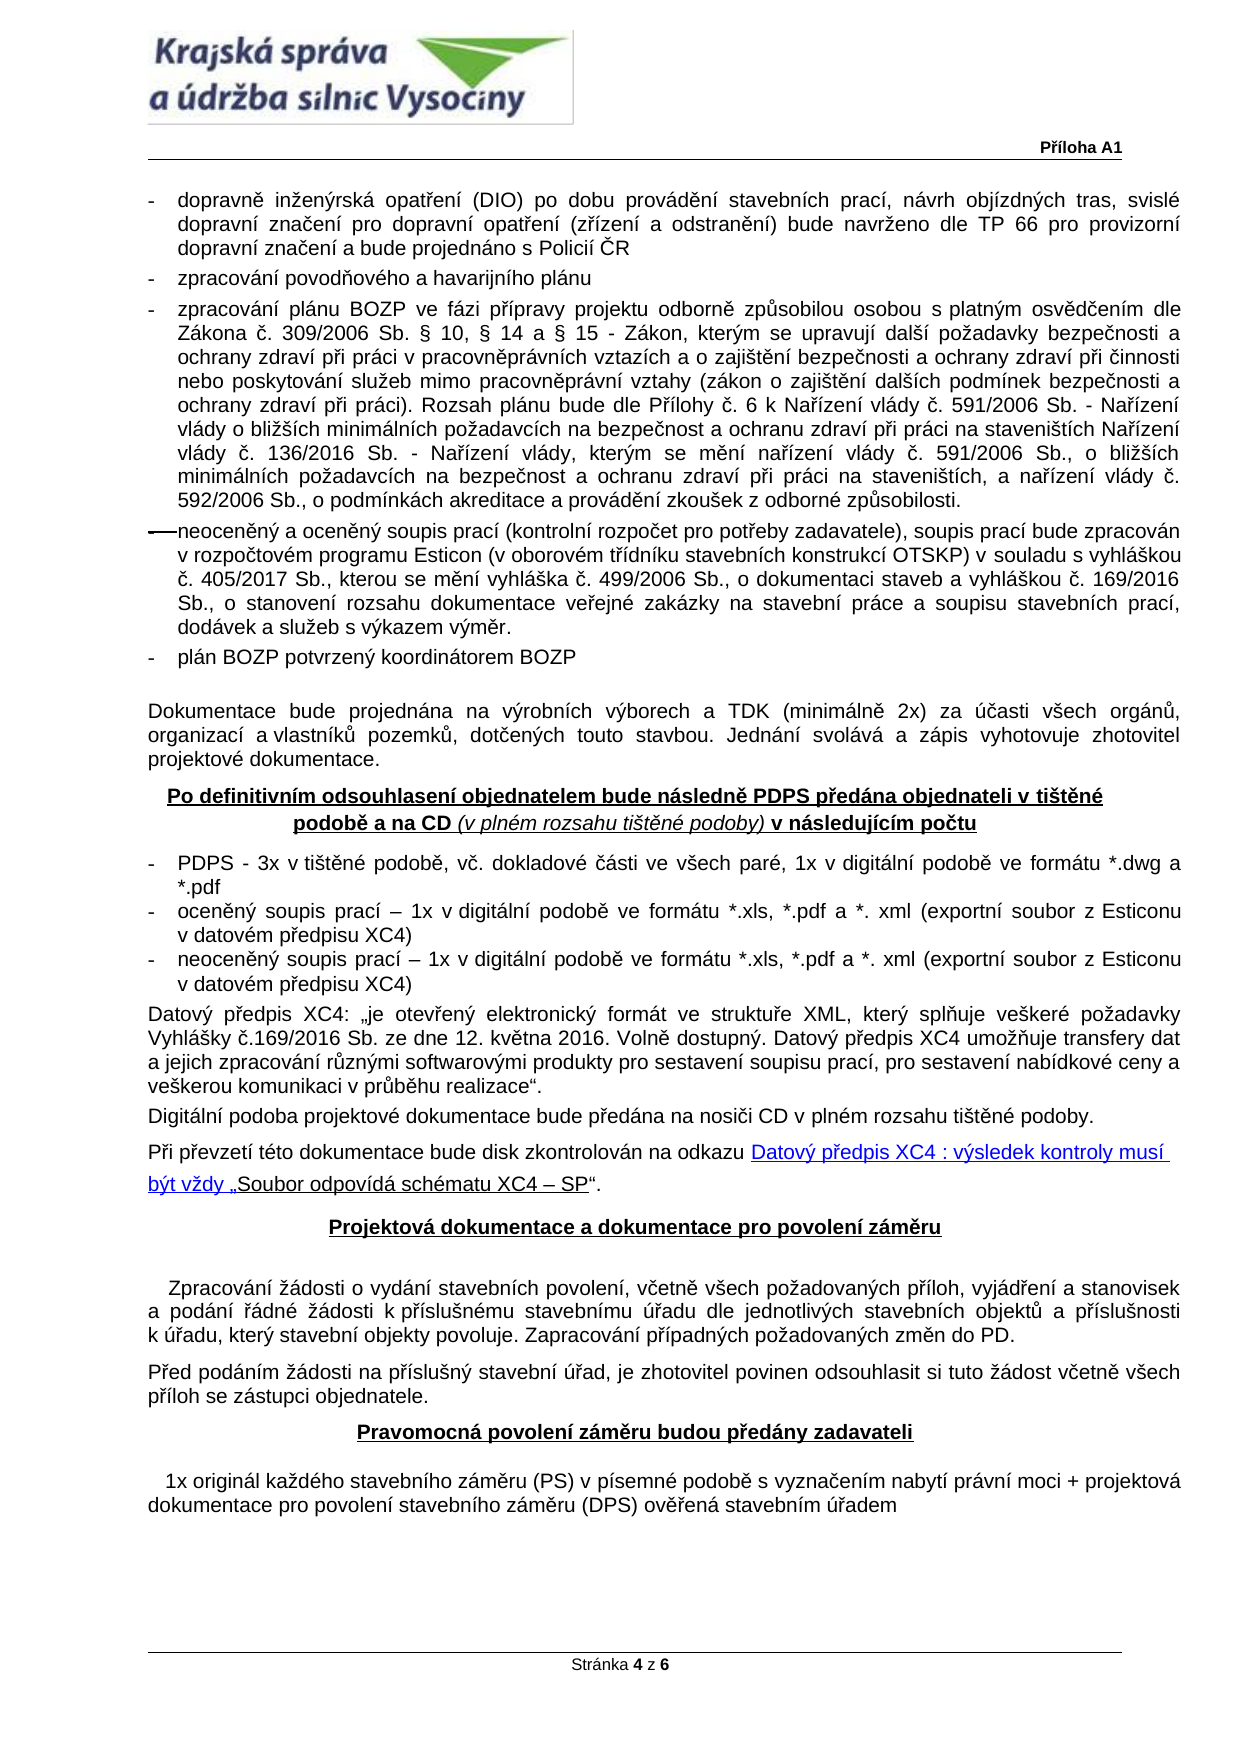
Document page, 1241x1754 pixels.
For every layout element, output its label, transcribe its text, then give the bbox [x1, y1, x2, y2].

list neoceněný a oceněný soupis prací (kontrolní rozpočet pro potřeby zadavatele), soupis prací bude zpracován v rozpočtovém programu Esticon (v oborovém třídníku stavebních konstrukcí OTSKP) v souladu s vyhláškou č. 405/2017 Sb., kterou se mění vyhláška č. 499/2006 Sb., o dokumentaci staveb a vyhláškou č. 169/2016 Sb., o stanovení rozsahu dokumentace veřejné zakázky na stavební práce a soupisu stavebních prací, dodávek a služeb s výkazem výměr. [148, 518, 1181, 638]
text Před podáním žádosti na příslušný stavební úřad, je zhotovitel povinen odsouhlasit si tuto žádost včetně všech příloh se zástupci objednatele. [148, 1360, 1181, 1408]
text Dokumentace bude projednána na výrobních výborech a TDK (minimálně 2x) za účasti všech orgánů, organizací a vlastníků pozemků, dotčených touto stavbou. Jednání svolává a zápis vyhotovuje zhotovitel projektové dokumentace. [148, 699, 1181, 771]
text Při převzetí této dokumentace bude disk zkontrolován na odkazu Datový předpis XC4 : výsledek kontroly musí být vždy „Soubor odpovídá schématu XC4 – SP“. [148, 1140, 1181, 1195]
list zpracování povodňového a havarijního plánu [148, 266, 1181, 290]
list plán BOZP potvrzený koordinátorem BOZP [148, 645, 1181, 669]
text Projektová dokumentace a dokumentace pro povolení záměru [148, 1215, 1122, 1239]
list PDPS - 3x v tištěné podobě, vč. dokladové části ve všech paré, 1x v digitální podobě ve formátu *.dwg a *.pdf [148, 851, 1181, 899]
text Po definitivním odsouhlasení objednatelem bude následně PDPS předána objednateli v tištěné podobě a na CD (v plném rozsahu tištěné podoby) v následujícím počtu [148, 783, 1122, 835]
text Digitální podoba projektové dokumentace bude předána na nosiči CD v plném rozsahu tištěné podoby. [148, 1104, 1181, 1128]
list zpracování plánu BOZP ve fázi přípravy projektu odborně způsobilou osobou s platným osvědčením dle Zákona č. 309/2006 Sb. § 10, § 14 a § 15 - Zákon, kterým se upravují další požadavky bezpečnosti a ochrany zdraví při práci v pracovněprávních vztazích a o zajištění bezpečnosti a ochrany zdraví při činnosti nebo poskytování služeb mimo pracovněprávní vztahy (zákon o zajištění dalších podmínek bezpečnosti a ochrany zdraví při práci). Rozsah plánu bude dle Přílohy č. 6 k Nařízení vlády č. 591/2006 Sb. - Nařízení vlády o bližších minimálních požadavcích na bezpečnost a ochranu zdraví při práci na staveništích Nařízení vlády č. 136/2016 Sb. - Nařízení vlády, kterým se mění nařízení vlády č. 591/2006 Sb., o bližších minimálních požadavcích na bezpečnost a ochranu zdraví při práci na staveništích, a nařízení vlády č. 592/2006 Sb., o podmínkách akreditace a provádění zkoušek z odborné způsobilosti. [148, 296, 1181, 512]
text Pravomocná povolení záměru budou předány zadavateli [148, 1420, 1122, 1444]
text 1x originál každého stavebního záměru (PS) v písemné podobě s vyznačením nabytí právní moci + projektová dokumentace pro povolení stavebního záměru (DPS) ověřená stavebním úřadem [148, 1469, 1181, 1517]
text Datový předpis XC4: „je otevřený elektronický formát ve struktuře XML, který splňuje veškeré požadavky Vyhlášky č.169/2016 Sb. ze dne 12. května 2016. Volně dostupný. Datový předpis XC4 umožňuje transfery dat a jejich zpracování různými softwarovými produkty pro sestavení soupisu prací, pro sestavení nabídkové ceny a veškerou komunikaci v průběhu realizace“. [148, 1002, 1181, 1097]
text Zpracování žádosti o vydání stavebních povolení, včetně všech požadovaných příloh, vyjádření a stanovisek a podání řádné žádosti k příslušnému stavebnímu úřadu dle jednotlivých stavebních objektů a příslušnosti k úřadu, který stavební objekty povoluje. Zapracování případných požadovaných změn do PD. [148, 1275, 1181, 1347]
picture [147, 30, 574, 126]
list neoceněný soupis prací – 1x v digitální podobě ve formátu *.xls, *.pdf a *. xml (exportní soubor z Esticonu v datovém předpisu XC4) [148, 947, 1181, 995]
list oceněný soupis prací – 1x v digitální podobě ve formátu *.xls, *.pdf a *. xml (exportní soubor z Esticonu v datovém předpisu XC4) [148, 899, 1181, 947]
list dopravně inženýrská opatření (DIO) po dobu provádění stavebních prací, návrh objízdných tras, svislé dopravní značení pro dopravní opatření (zřízení a odstranění) bude navrženo dle TP 66 pro provizorní dopravní značení a bude projednáno s Policií ČR [148, 188, 1181, 260]
